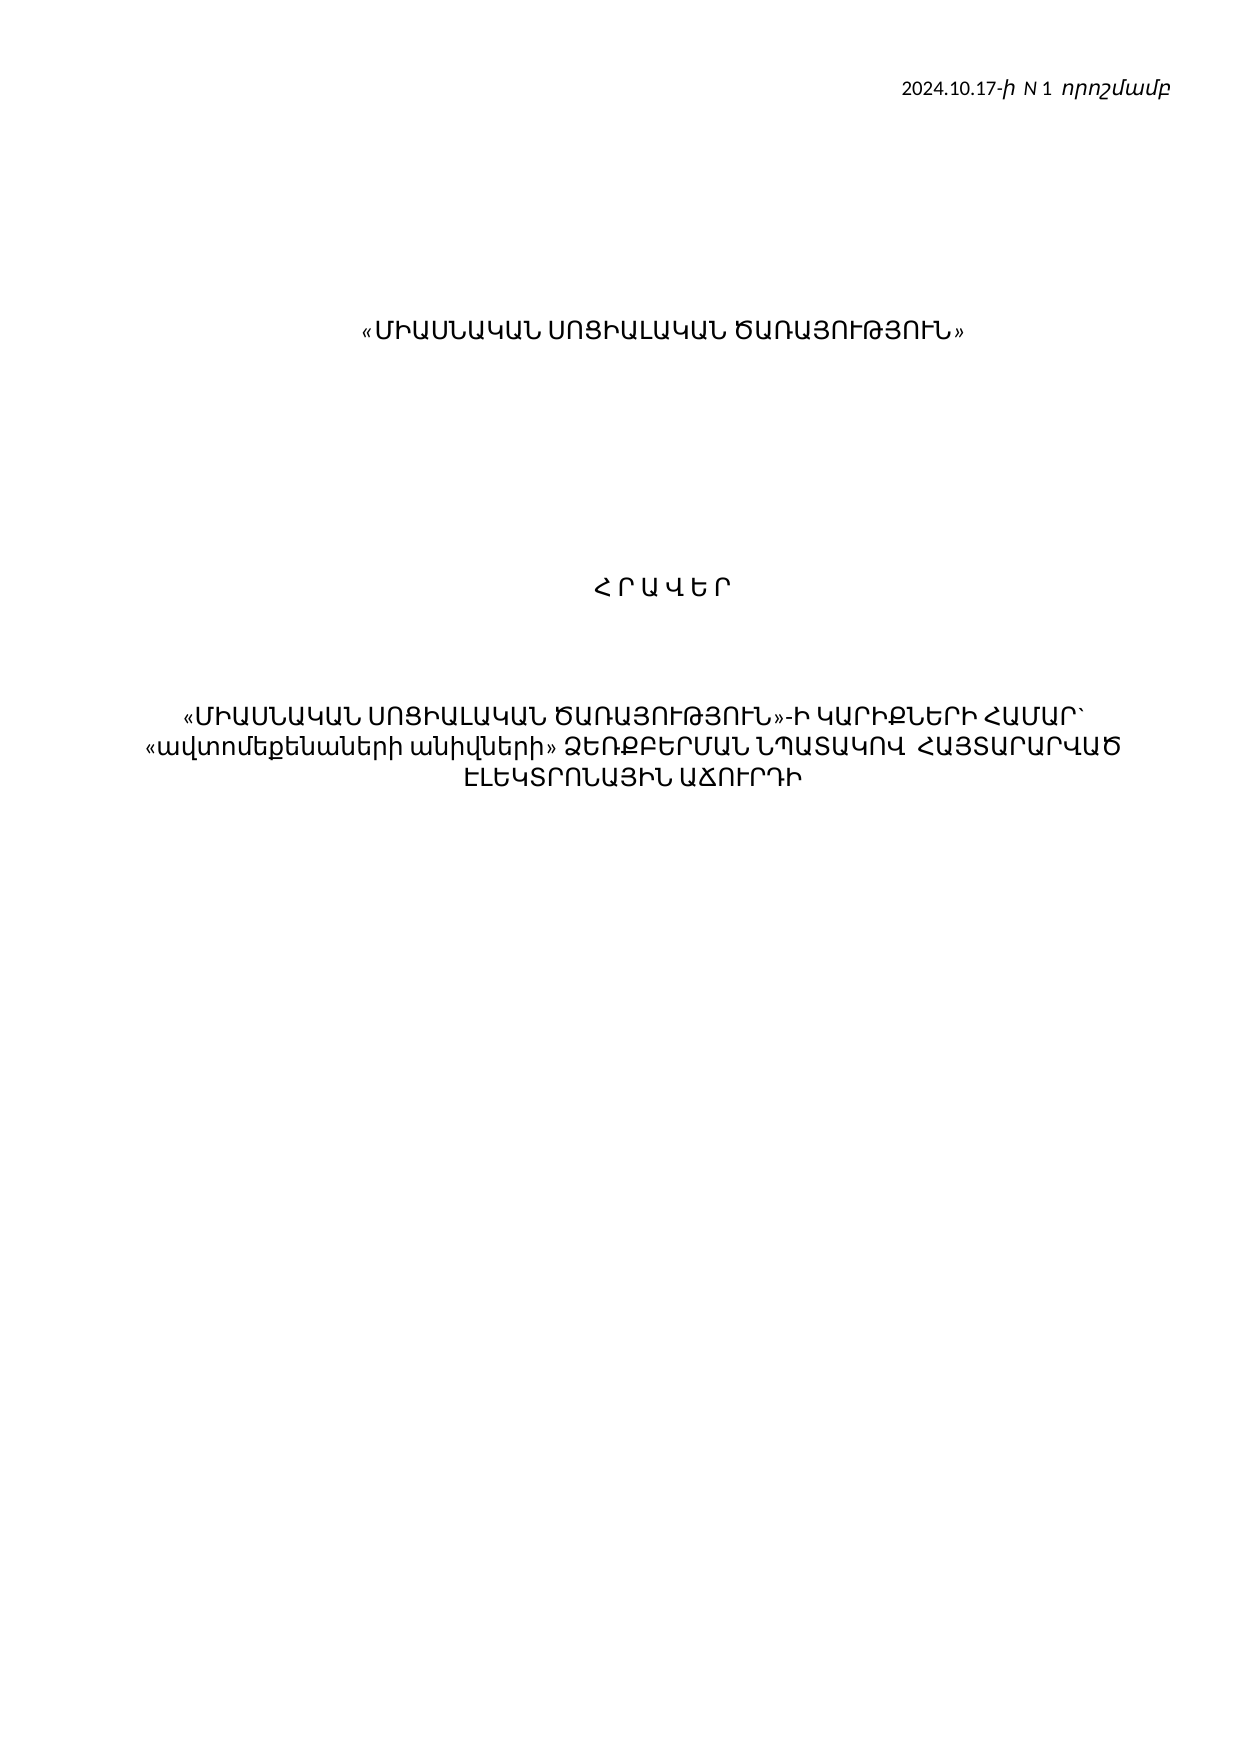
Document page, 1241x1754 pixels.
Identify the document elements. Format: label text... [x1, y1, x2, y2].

text « ՄԻԱՍՆԱԿԱՆ ՍՈՑԻԱԼԱԿԱՆ ԾԱՌԱՅՈՒԹՅՈՒՆ» [94, 316, 1172, 346]
text «ՄԻԱՍՆԱԿԱՆ ՍՈՑԻԱԼԱԿԱՆ ԾԱՌԱՅՈՒԹՅՈՒՆ»-Ի ԿԱՐԻՔՆԵՐԻ ՀԱՄԱՐ` «ավտոմեքենաների անիվների» ՁԵՌՔԲԵՐՄԱՆ ՆՊԱՏԱԿՈՎ ՀԱՅՏԱՐԱՐՎԱԾ ԷԼԵԿՏՐՈՆԱՅԻՆ ԱՃՈՒՐԴԻ [94, 701, 1172, 792]
text 2024.10.17 -ի N 1 որոշմամբ [94, 75, 1171, 100]
text Հ Ր Ա Վ Ե Ր [94, 572, 1172, 602]
